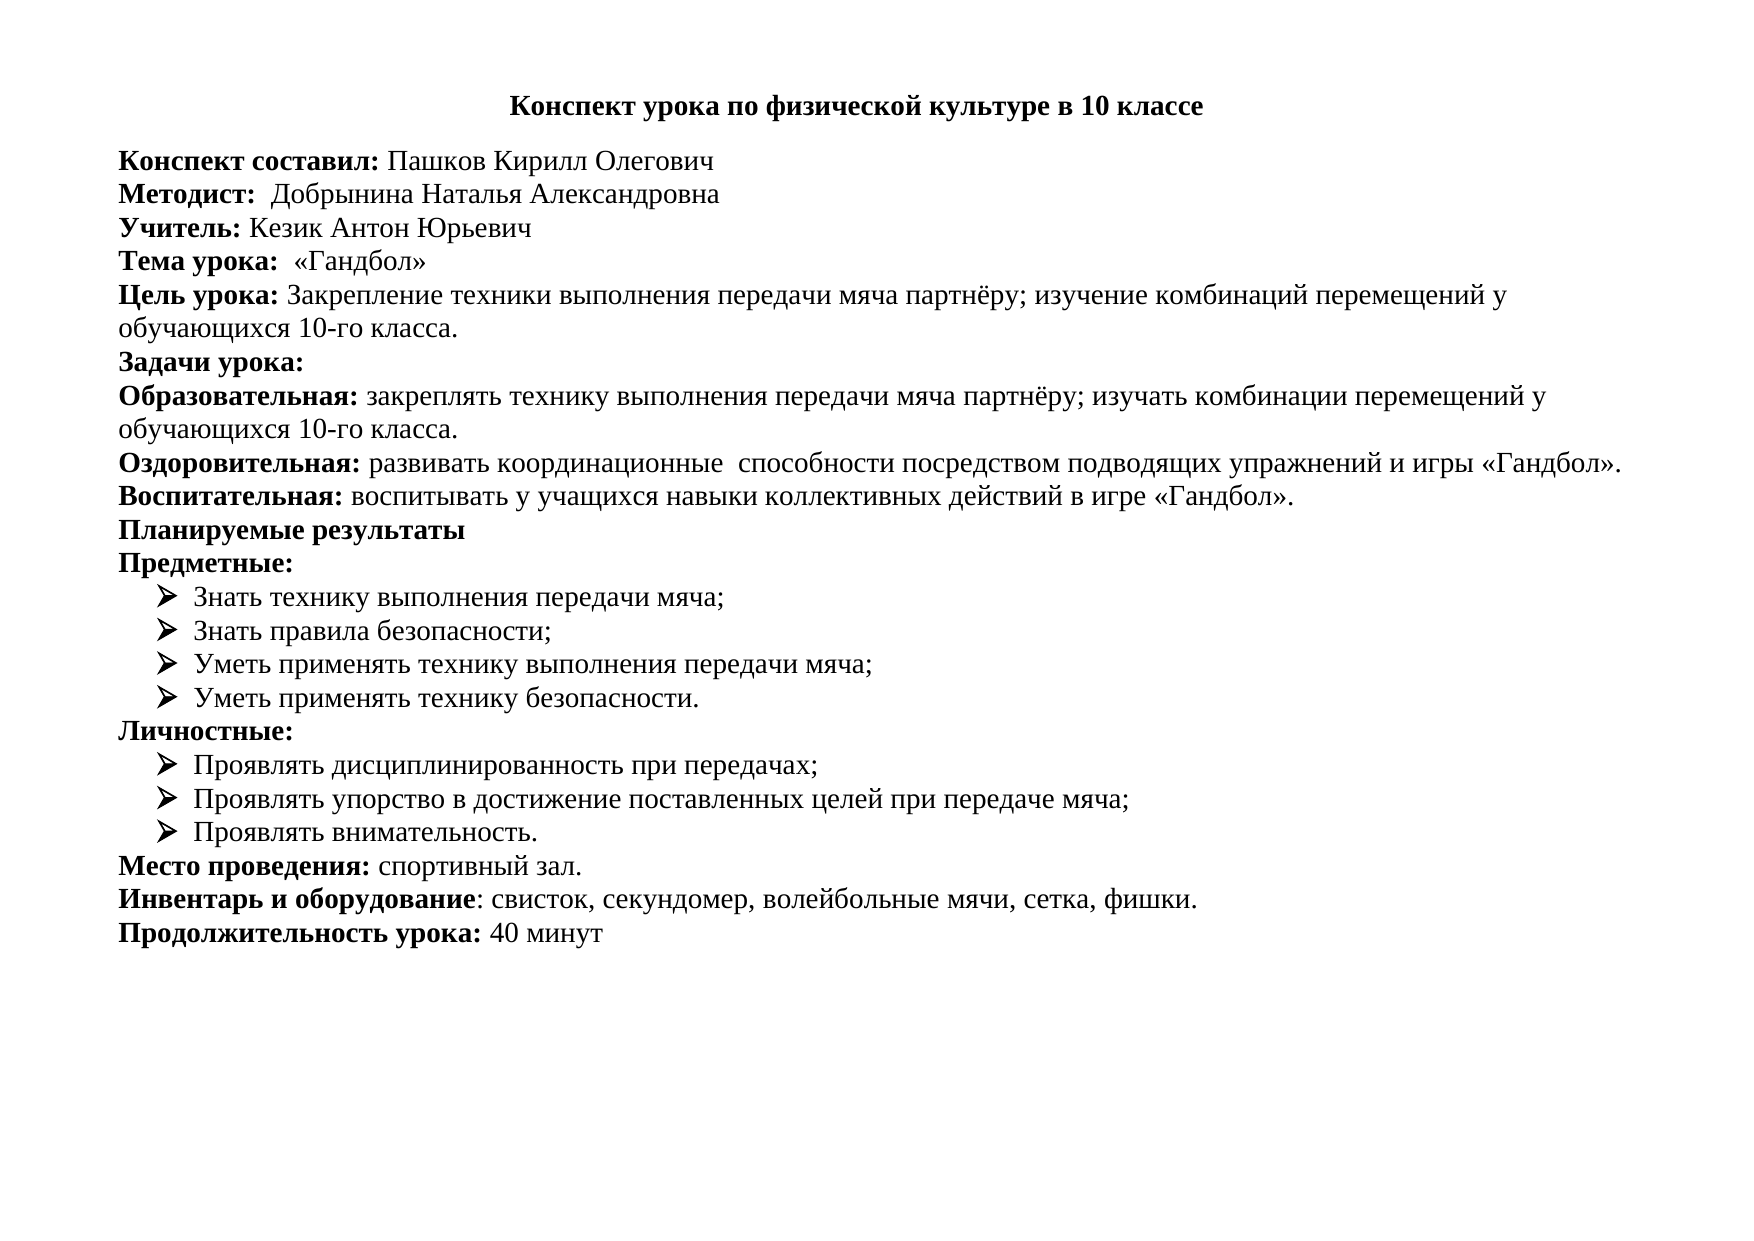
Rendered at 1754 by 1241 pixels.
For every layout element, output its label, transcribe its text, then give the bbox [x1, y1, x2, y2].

list Проявлять внимательность. [156, 814, 1636, 848]
text Продолжительность урока: 40 минут [118, 915, 1636, 949]
list Уметь применять технику выполнения передачи мяча; [156, 646, 1636, 680]
text Место проведения: спортивный зал. [118, 848, 1636, 882]
text Планируемые результаты [118, 512, 1636, 545]
list Знать технику выполнения передачи мяча; [156, 579, 1636, 613]
text Задачи урока: [118, 344, 1636, 378]
list Проявлять упорство в достижение поставленных целей при передаче мяча; [156, 781, 1636, 814]
list Уметь применять технику безопасности. [156, 680, 1636, 713]
text Предметные: [118, 545, 1636, 579]
text Оздоровительная: развивать координационные способности посредством подводящих упражнений и игры «Гандбол». [118, 445, 1636, 478]
text Воспитательная: воспитывать у учащихся навыки коллективных действий в игре «Гандбол». [118, 478, 1636, 512]
list Проявлять дисциплинированность при передачах; [156, 747, 1636, 781]
text Тема урока: «Гандбол» [118, 243, 1636, 277]
text Цель урока: Закрепление техники выполнения передачи мяча партнёру; изучение комбинаций перемещений у обучающихся 10-го класса. [118, 277, 1636, 344]
text Инвентарь и оборудование: свисток, секундомер, волейбольные мячи, сетка, фишки. [118, 882, 1636, 915]
text Методист: Добрынина Наталья Александровна [118, 176, 1636, 210]
text Конспект урока по физической культуре в 10 классе [118, 88, 1595, 122]
text Учитель: Кезик Антон Юрьевич [118, 210, 1636, 243]
text Конспект составил: Пашков Кирилл Олегович [118, 143, 1636, 176]
text Образовательная: закреплять технику выполнения передачи мяча партнёру; изучать комбинации перемещений у обучающихся 10-го класса. [118, 378, 1636, 445]
list Знать правила безопасности; [156, 613, 1636, 646]
text Личностные: [118, 713, 1636, 747]
